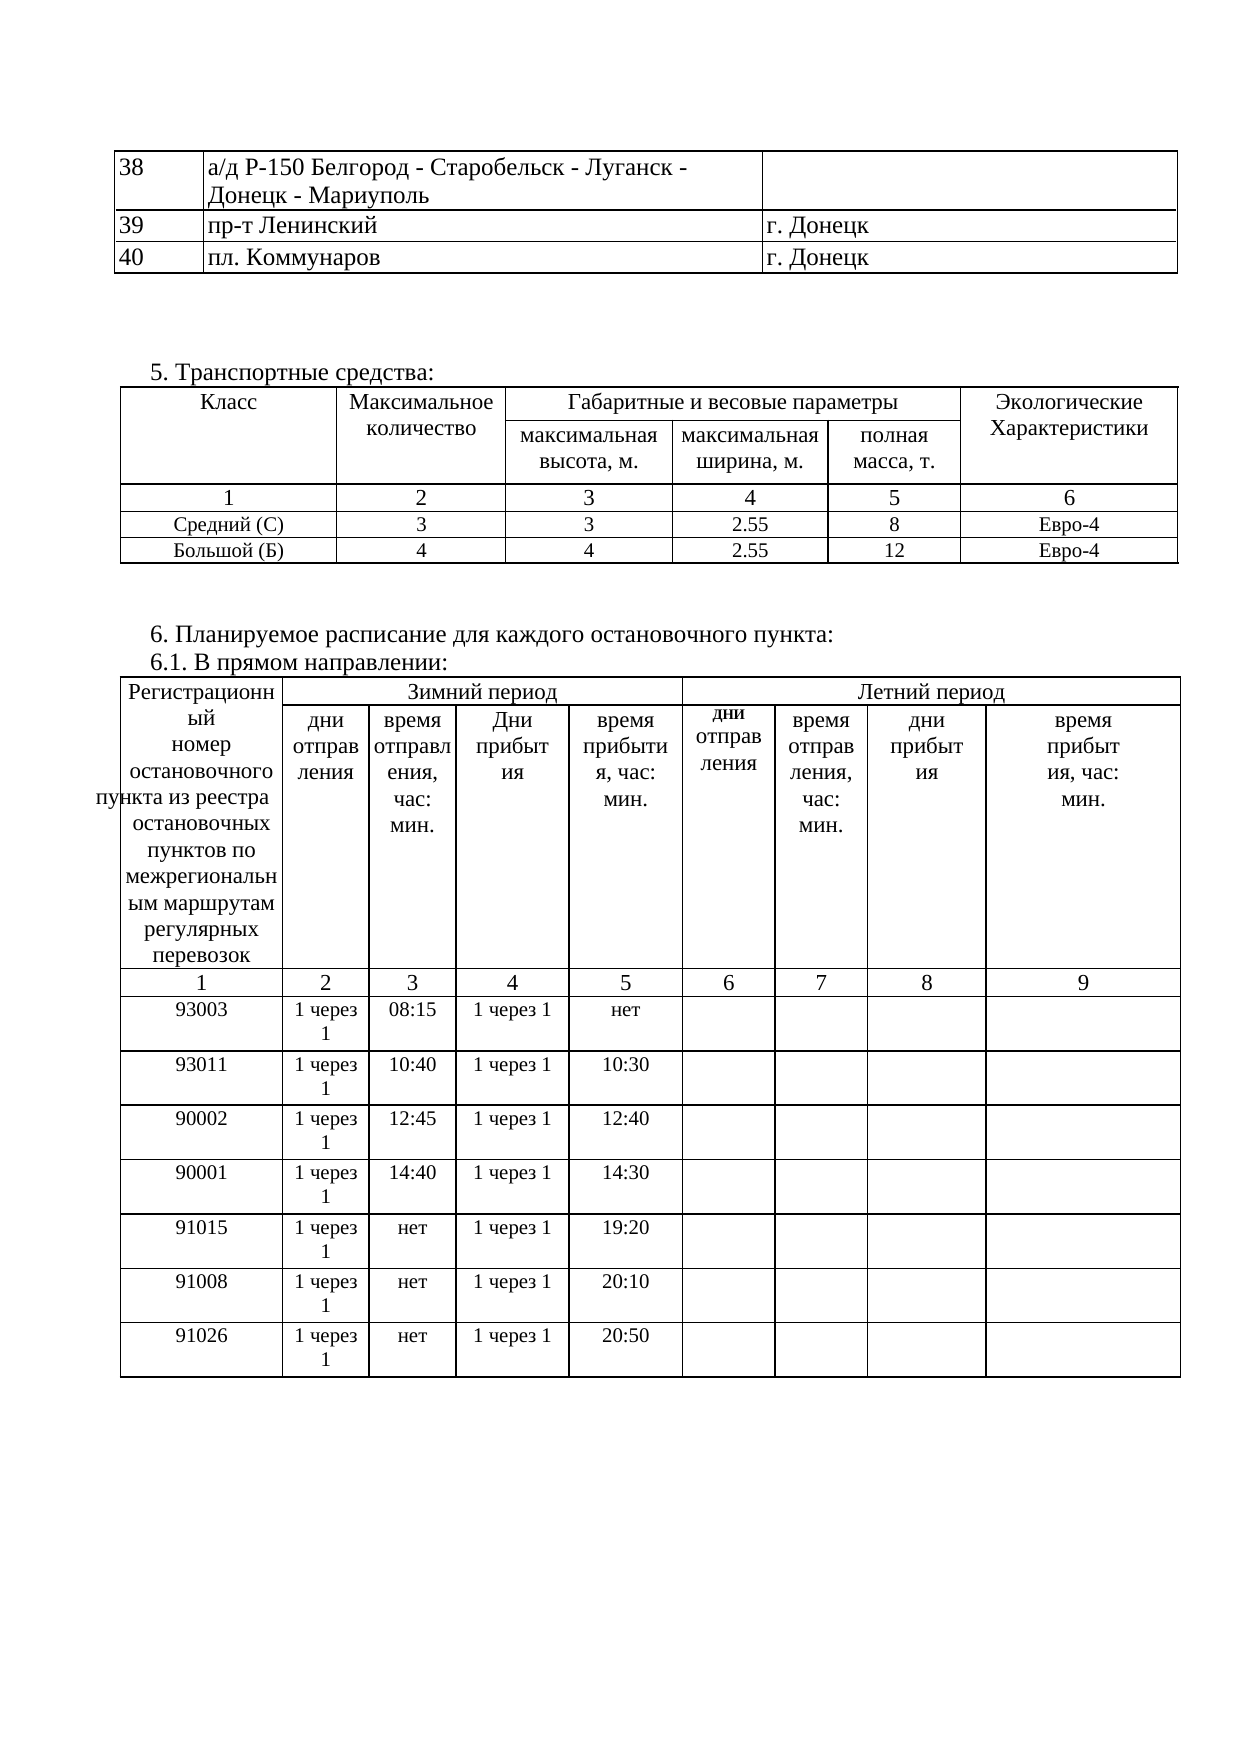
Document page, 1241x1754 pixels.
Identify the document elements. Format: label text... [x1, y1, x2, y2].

table_cell [987, 1215, 1180, 1267]
table_cell [987, 1160, 1180, 1213]
table_cell 40 [115, 242, 203, 272]
table_header Регистрационный номер остановочного пункта из реестра остановочных пунктов по межрегиональным маршрутам регулярных перевозок [121, 678, 282, 968]
table_cell Дни прибыт ия [457, 706, 568, 968]
table_cell [987, 1269, 1180, 1322]
table_cell [868, 1269, 985, 1322]
table_cell 14:30 [570, 1160, 682, 1213]
table_cell 1 через 1 [283, 997, 368, 1050]
table_cell 4 [457, 969, 568, 996]
table_cell [868, 1052, 985, 1104]
table_cell Евро-4 [961, 512, 1177, 536]
table_cell 39 [115, 210, 203, 241]
table_cell время отправ ления, час: мин. [776, 706, 867, 968]
table_header Зимний период [283, 678, 682, 704]
table_cell а/д Р-150 Белгород - Старобельск - Луганск - Донецк - Мариуполь [204, 152, 762, 209]
table_cell [683, 997, 774, 1050]
table_cell время прибыти я, час: мин. [570, 706, 682, 968]
table_cell пл. Коммунаров [204, 242, 762, 272]
table_cell 08:15 [370, 997, 455, 1050]
table_cell 20:10 [570, 1269, 682, 1322]
table_cell 1 через 1 [283, 1052, 368, 1104]
table_cell 9 [987, 969, 1180, 996]
table_cell 1 через 1 [457, 1160, 568, 1213]
table_header Летний период [683, 678, 1180, 704]
table_cell [987, 1106, 1180, 1159]
table_cell 4 [673, 485, 827, 511]
table_cell 1 через 1 [283, 1215, 368, 1267]
table_cell [868, 997, 985, 1050]
table_cell 1 через 1 [457, 1215, 568, 1267]
table_cell 1 через 1 [283, 1323, 368, 1376]
table_cell нет [570, 997, 682, 1050]
text 6. Планируемое расписание для каждого остановочного пункта: [150, 619, 1090, 647]
table_cell [868, 1323, 985, 1376]
table_cell [683, 1323, 774, 1376]
table_cell г. Донецк [763, 209, 1177, 241]
table_cell [776, 1052, 867, 1104]
table_cell [987, 997, 1180, 1050]
table_cell Большой (Б) [121, 538, 336, 562]
table_cell максимальная высота, м. [506, 421, 672, 483]
table_cell 2.55 [673, 538, 827, 562]
table_cell [987, 1323, 1180, 1376]
table_cell 1 через 1 [457, 997, 568, 1050]
table_cell 1 через 1 [457, 1323, 568, 1376]
table_cell 1 через 1 [457, 1269, 568, 1322]
table_cell [868, 1106, 985, 1159]
table_cell максимальная ширина, м. [673, 421, 827, 483]
table_cell [868, 1160, 985, 1213]
table_cell 1 [121, 969, 282, 996]
table_cell нет [370, 1323, 455, 1376]
table_cell 12:40 [570, 1106, 682, 1159]
table_cell 8 [829, 512, 960, 536]
table_cell 1 через 1 [283, 1160, 368, 1213]
table_cell ДНИ отправ ления [683, 706, 774, 968]
table_cell [776, 1106, 867, 1159]
table_cell 2 [283, 969, 368, 996]
table_cell 20:50 [570, 1323, 682, 1376]
table_cell [868, 1215, 985, 1267]
table_cell [683, 1215, 774, 1267]
table_cell 1 через 1 [283, 1106, 368, 1159]
table_cell 3 [337, 512, 505, 536]
table_cell 12 [829, 538, 960, 562]
table_cell дни прибыт ия [868, 706, 985, 968]
table_cell 90002 [121, 1106, 282, 1159]
table_cell [776, 1323, 867, 1376]
table_cell 1 через 1 [457, 1106, 568, 1159]
table_cell время отправл ения, час: мин. [370, 706, 455, 968]
table_cell 6 [961, 485, 1177, 511]
table_cell 14:40 [370, 1160, 455, 1213]
text 5. Транспортные средства: [150, 357, 1090, 386]
table_cell пр-т Ленинский [204, 211, 762, 241]
table_cell Средний (С) [121, 512, 336, 536]
table_cell Евро-4 [961, 538, 1177, 562]
table_cell 3 [506, 512, 672, 536]
table_cell полная масса, т. [829, 421, 960, 483]
table_cell 93003 [121, 997, 282, 1050]
table_cell 91008 [121, 1269, 282, 1322]
table_header Габаритные и весовые параметры [506, 388, 960, 419]
table_cell дни отправ ления [283, 706, 368, 968]
table_cell 91026 [121, 1323, 282, 1376]
table_cell 1 через 1 [283, 1269, 368, 1322]
table_cell [683, 1106, 774, 1159]
table_header Максимальное количество [337, 388, 505, 483]
table_cell время прибыт ия, час: мин. [987, 706, 1180, 968]
table_cell [683, 1052, 774, 1104]
table_cell 6 [683, 969, 774, 996]
table_cell [776, 997, 867, 1050]
table_cell нет [370, 1269, 455, 1322]
table_cell 4 [506, 538, 672, 562]
table_cell [987, 1052, 1180, 1104]
table_cell 19:20 [570, 1215, 682, 1267]
table_cell [683, 1160, 774, 1213]
table_cell 2.55 [673, 512, 827, 536]
table_cell 10:40 [370, 1052, 455, 1104]
table_cell 1 [121, 485, 336, 511]
table_cell 5 [829, 485, 960, 511]
table_cell нет [370, 1215, 455, 1267]
table_cell 38 [115, 152, 203, 209]
text 6.1. В прямом направлении: [150, 647, 1090, 676]
table_cell 2 [337, 485, 505, 511]
table_cell 12:45 [370, 1106, 455, 1159]
table_cell 7 [776, 969, 867, 996]
table_cell [776, 1215, 867, 1267]
table_cell [776, 1269, 867, 1322]
table_cell 4 [337, 538, 505, 562]
table_cell 3 [506, 485, 672, 511]
table_cell 10:30 [570, 1052, 682, 1104]
table_cell 8 [868, 969, 985, 996]
table_cell [776, 1160, 867, 1213]
table_cell 91015 [121, 1215, 282, 1267]
table_header Класс [121, 388, 336, 483]
table_cell 90001 [121, 1160, 282, 1213]
table_cell 3 [370, 969, 455, 996]
table_cell [683, 1269, 774, 1322]
table_cell 1 через 1 [457, 1052, 568, 1104]
table_header Экологические Характеристики [961, 388, 1177, 483]
table_cell 93011 [121, 1052, 282, 1104]
table_cell [763, 152, 1177, 209]
table_cell 5 [570, 969, 682, 996]
table_cell г. Донецк [763, 241, 1177, 272]
